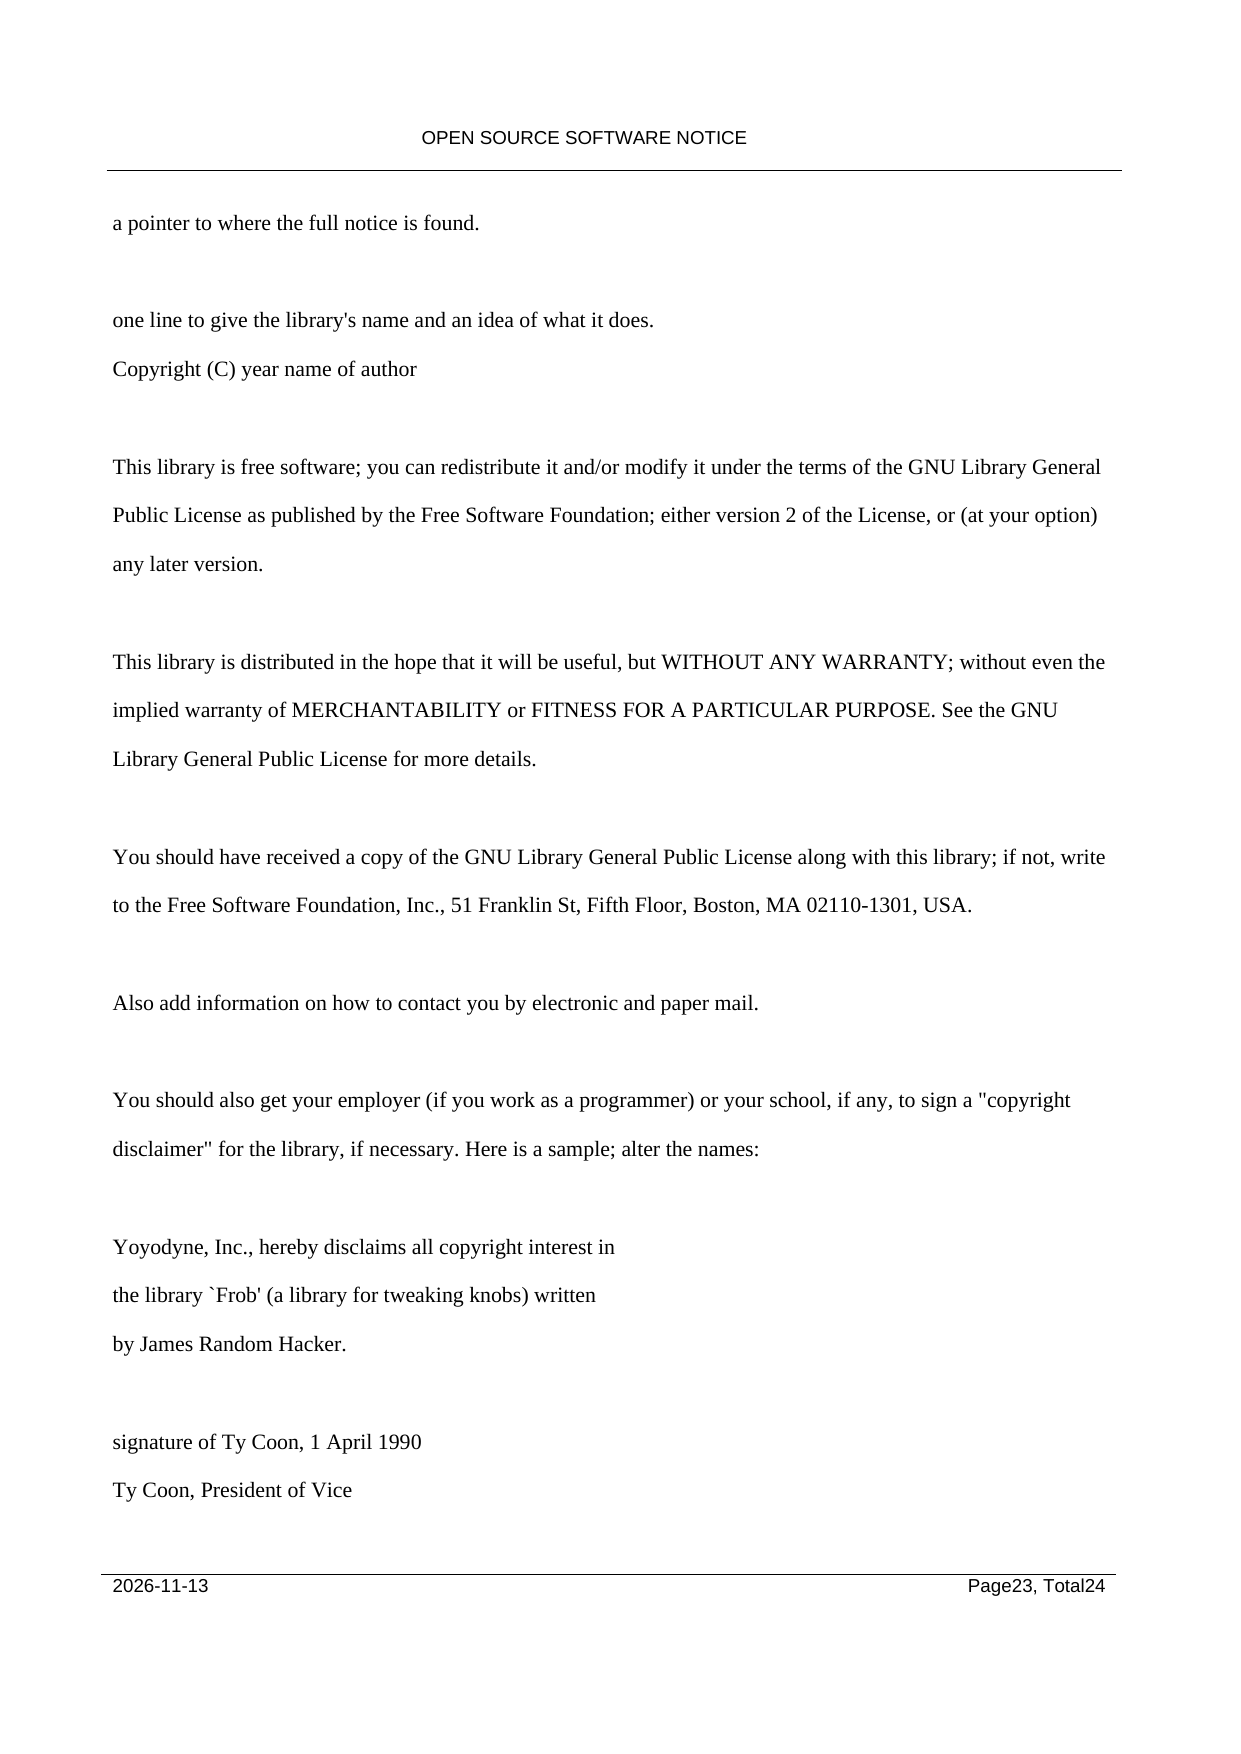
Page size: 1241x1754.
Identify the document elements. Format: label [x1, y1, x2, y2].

text [112, 206, 1128, 1506]
